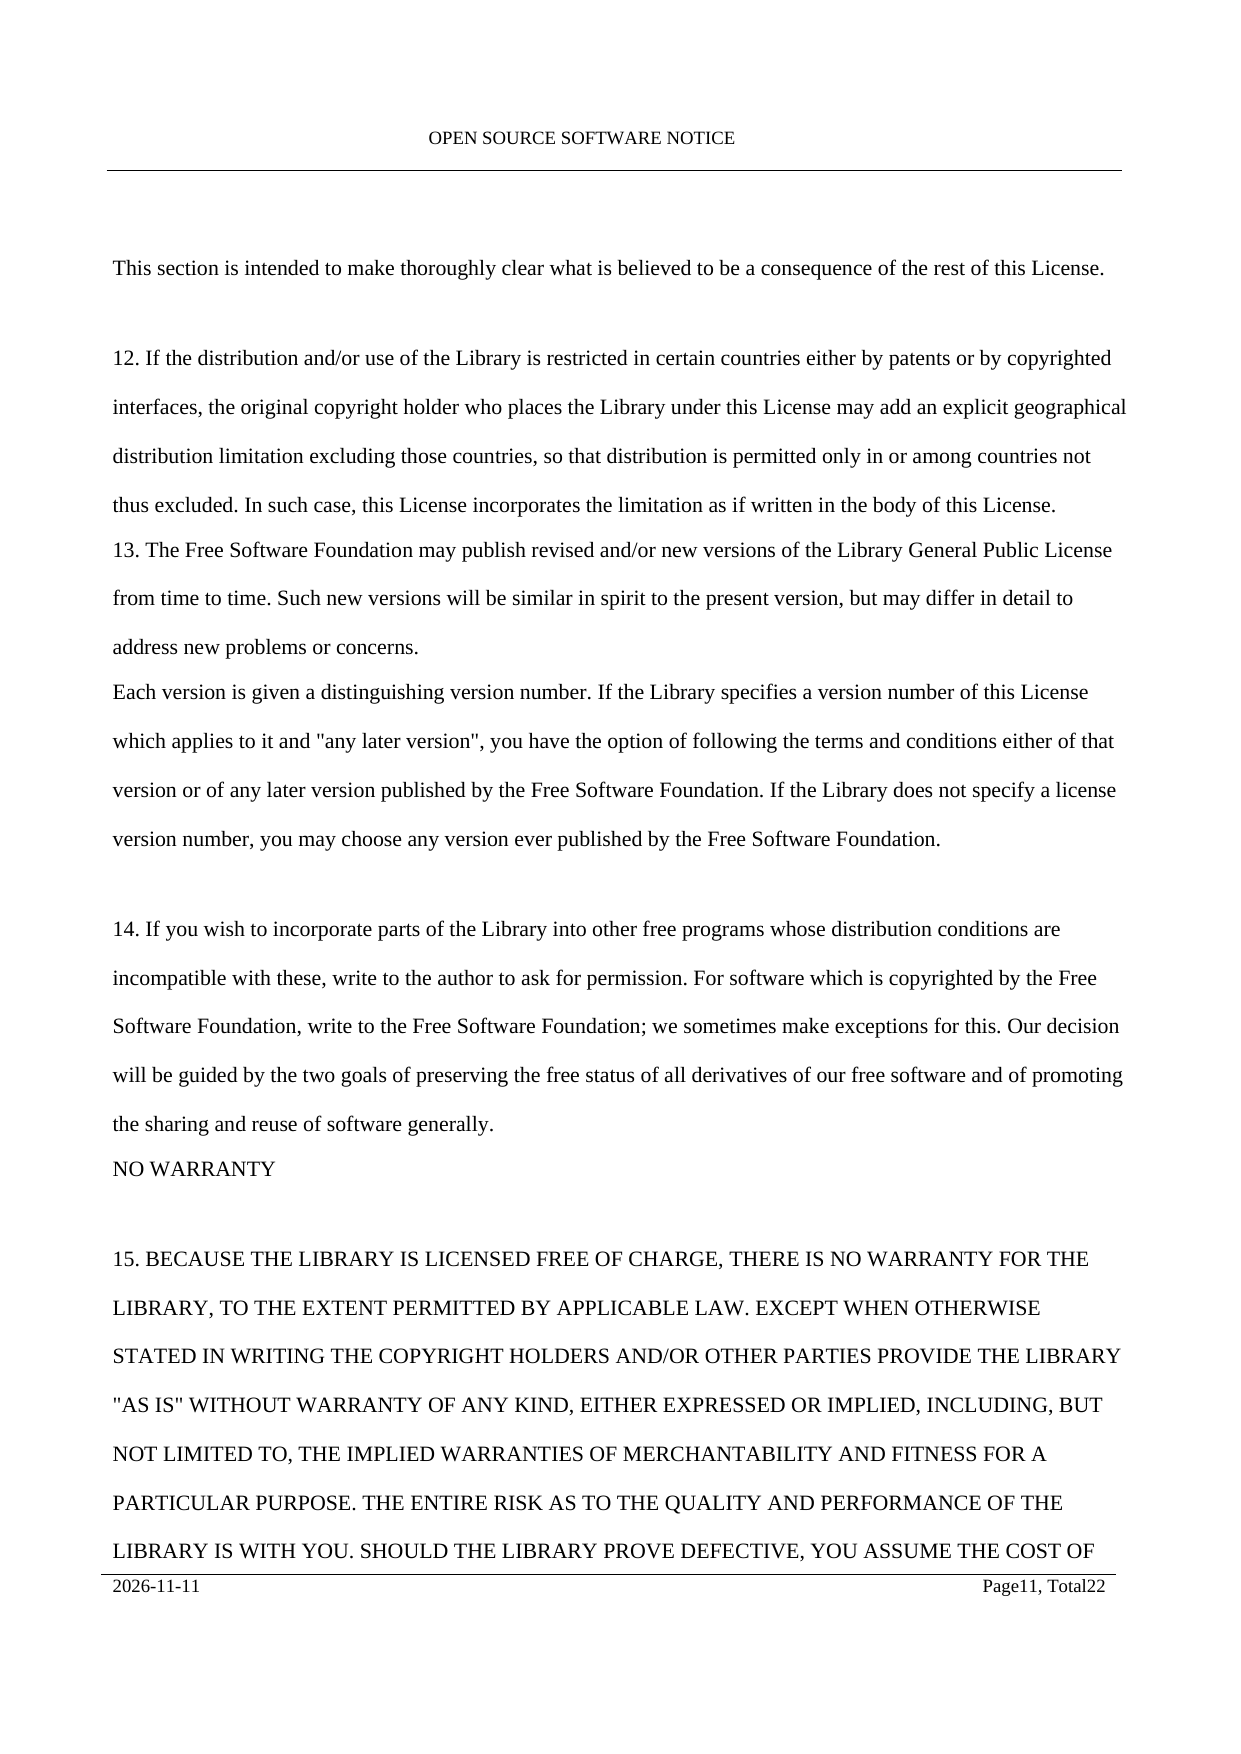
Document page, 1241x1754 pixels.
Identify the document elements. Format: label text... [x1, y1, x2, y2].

text 12. If the distribution and/or use of the Library is restricted in certain countries either by patents or by copyrighted interfaces, the original copyright holder who places the Library under this License may add an explicit geographical distribution limitation excluding those countries, so that distribution is permitted only in or among countries not thus excluded. In such case, this License incorporates the limitation as if written in the body of this License. [112, 342, 1128, 520]
text NO WARRANTY [112, 1152, 1128, 1185]
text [112, 1242, 1128, 1567]
text 14. If you wish to incorporate parts of the Library into other free programs whose distribution conditions are incompatible with these, write to the author to ask for permission. For software which is copyrighted by the Free Software Foundation, write to the Free Software Foundation; we sometimes make exceptions for this. Our decision will be guided by the two goals of preserving the free status of all derivatives of our free software and of promoting the sharing and reuse of software generally. [112, 912, 1128, 1139]
text This section is intended to make thoroughly clear what is believed to be a consequence of the rest of this License. [112, 251, 1128, 284]
text Each version is given a distinguishing version number. If the Library specifies a version number of this License which applies to it and "any later version", you have the option of following the terms and conditions either of that version or of any later version published by the Free Software Foundation. If the Library does not specify a license version number, you may choose any version ever published by the Free Software Foundation. [112, 676, 1128, 854]
text 13. The Free Software Foundation may publish revised and/or new versions of the Library General Public License from time to time. Such new versions will be similar in spirit to the present version, but may differ in detail to address new problems or concerns. [112, 533, 1128, 663]
